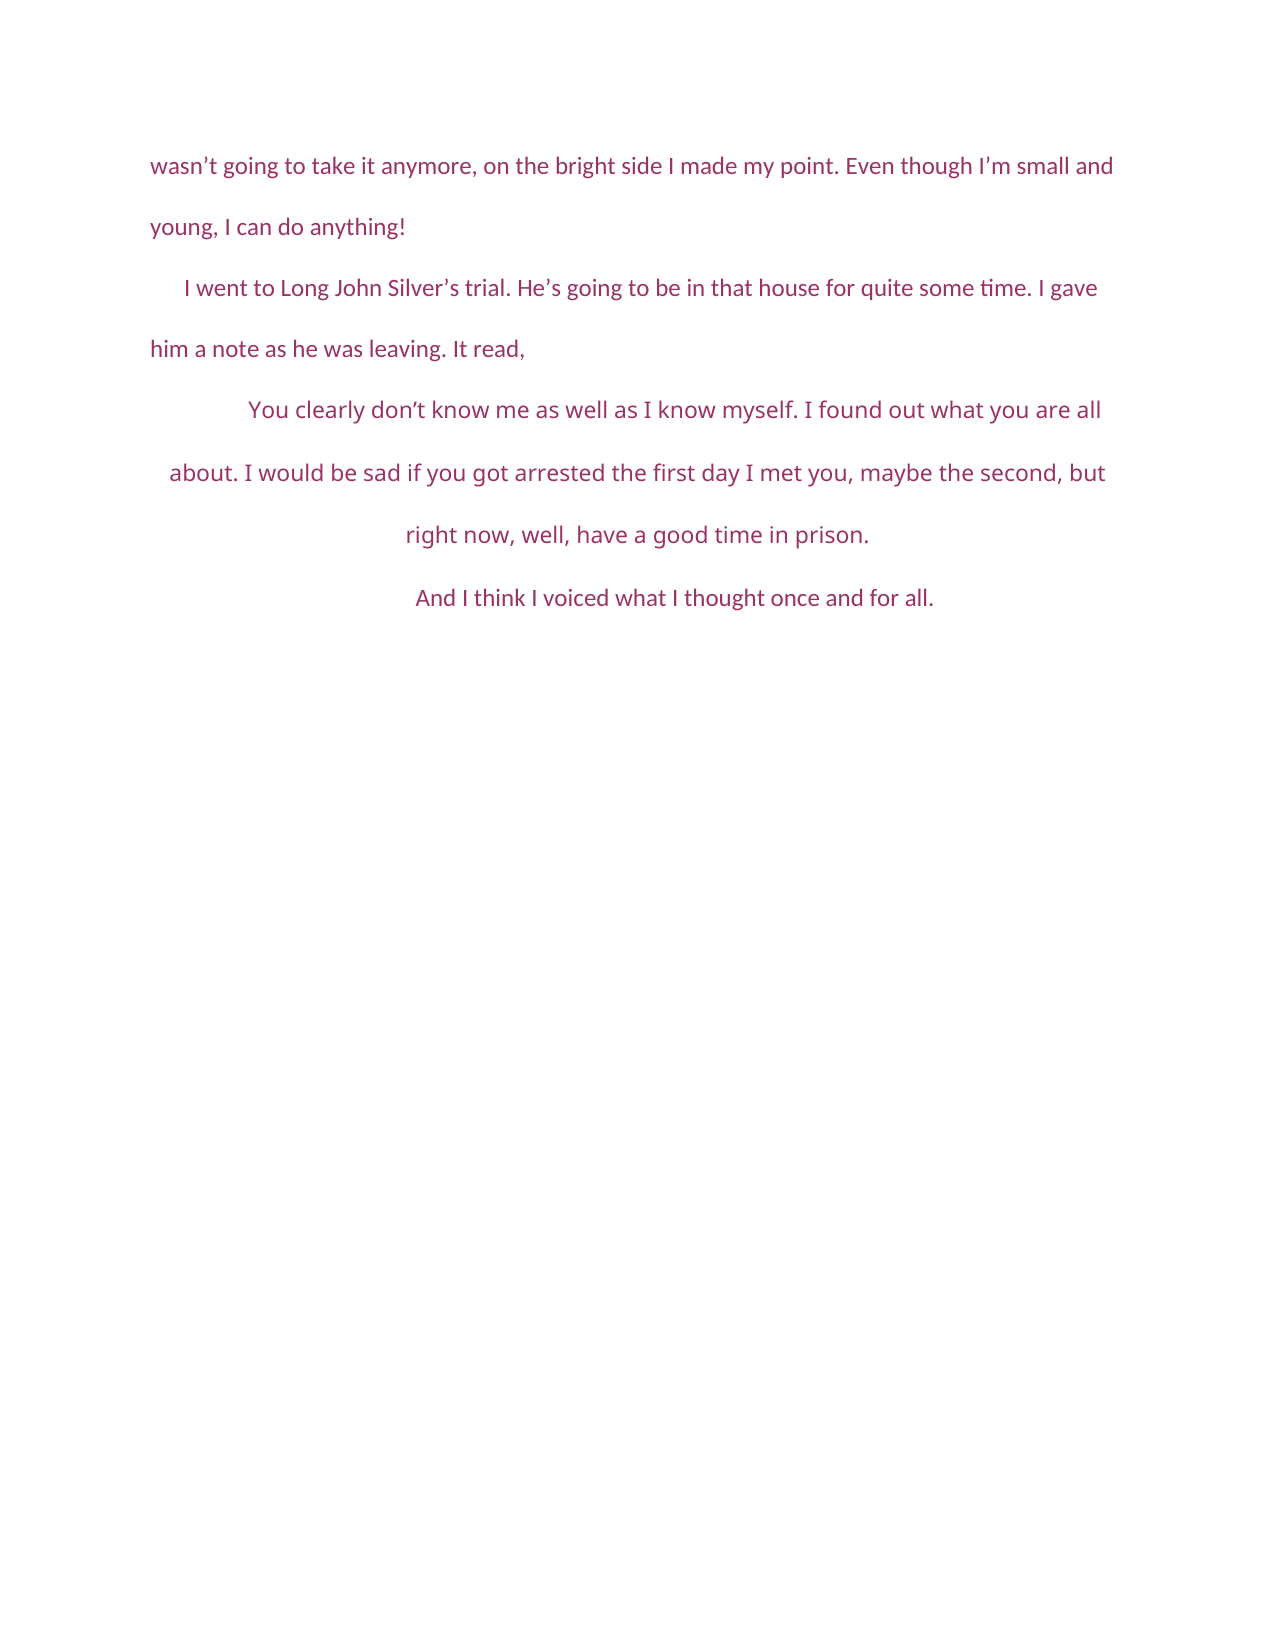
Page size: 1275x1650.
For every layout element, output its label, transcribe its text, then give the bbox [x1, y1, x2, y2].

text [150, 150, 1125, 242]
text And I think I voiced what I thought once and for all. [150, 582, 1125, 612]
text You clearly don’t know me as well as I know myself. I found out what you are all about. I would be sad if you got arrested the first day I met you, maybe the second, but right now, well, have a good time in prison. [150, 394, 1125, 550]
text I went to Long John Silver’s trial. He’s going to be in that house for quite some time. I gave him a note as he was leaving. It read, [150, 272, 1125, 364]
